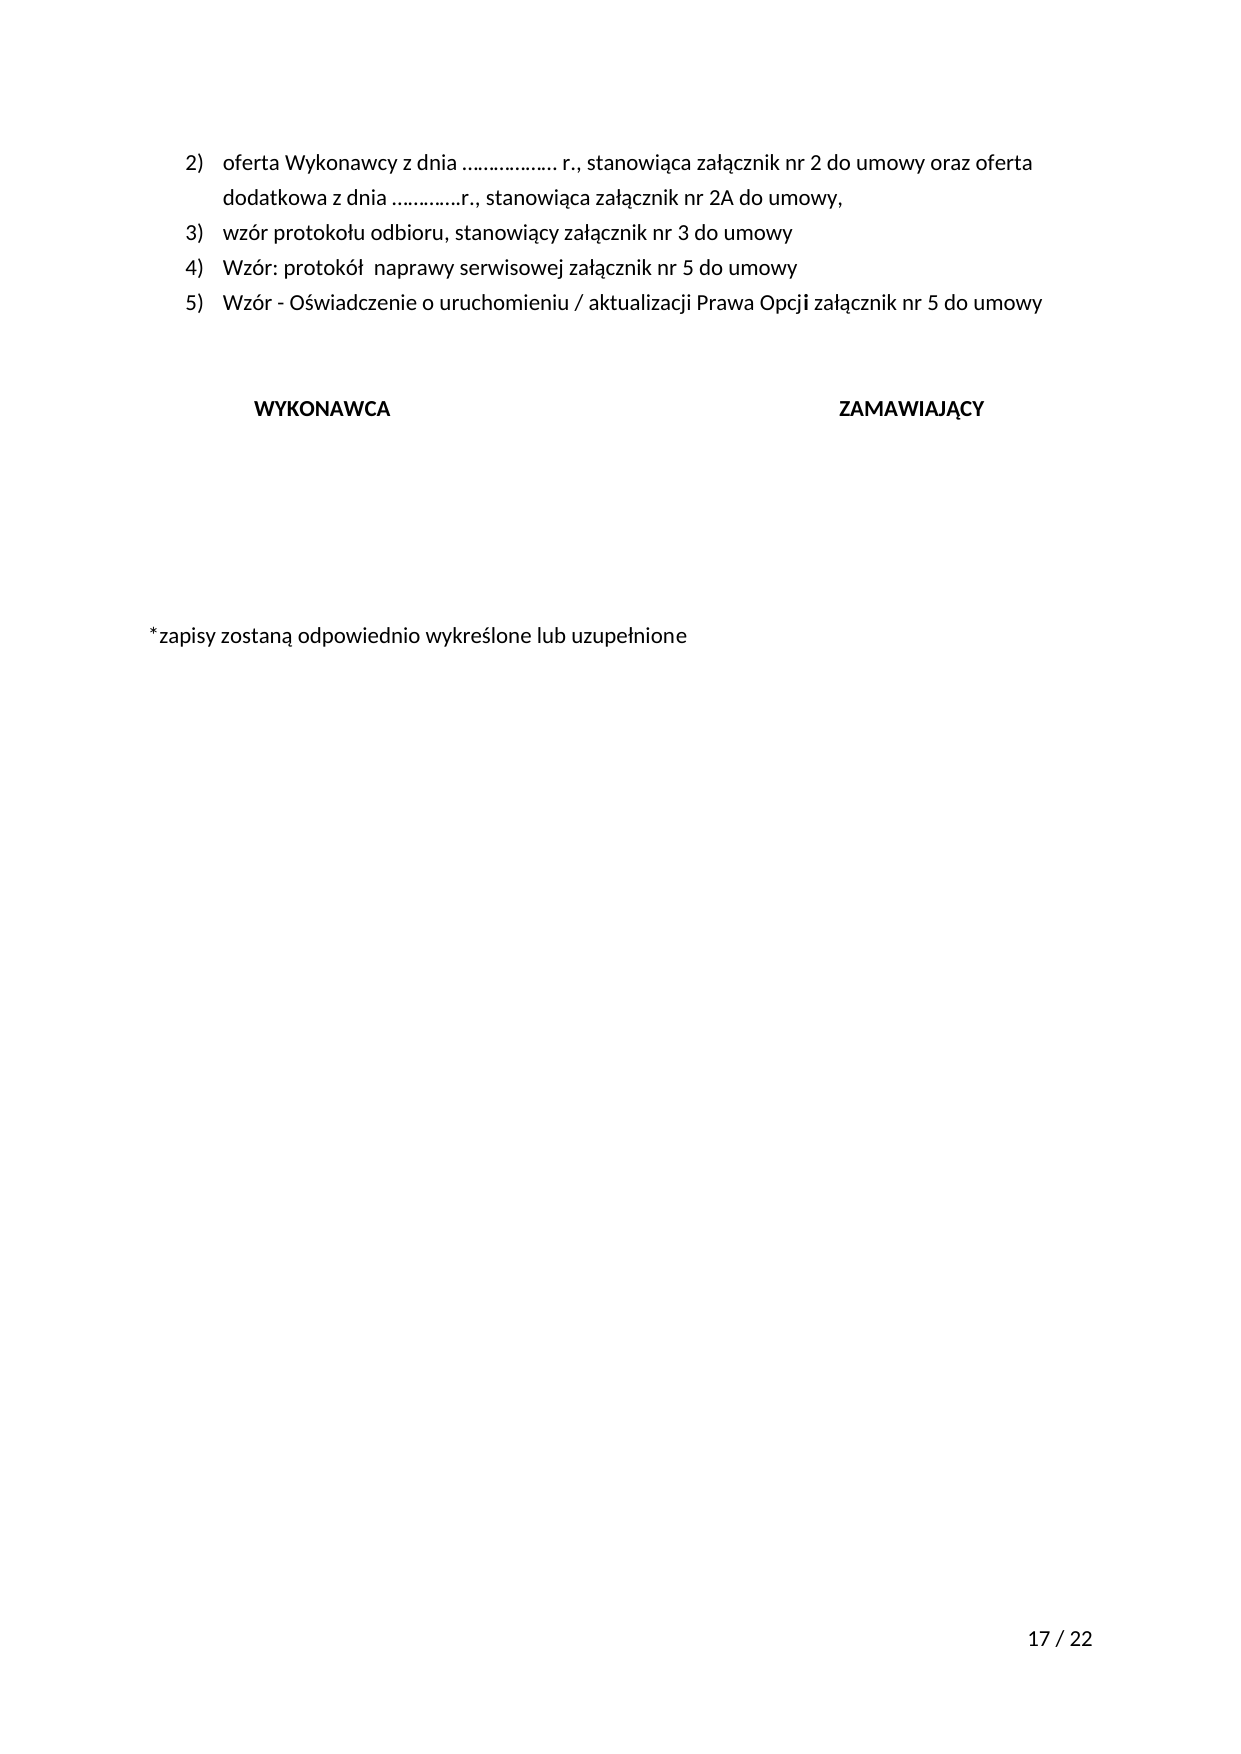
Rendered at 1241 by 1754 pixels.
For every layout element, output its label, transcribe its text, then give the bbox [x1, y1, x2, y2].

list oferta Wykonawcy z dnia ……………… r., stanowiąca załącznik nr 2 do umowy oraz oferta dodatkowa z dnia ………….r., stanowiąca załącznik nr 2A do umowy, [185, 148, 1092, 211]
text *zapisy zostaną odpowiednio wykreślone lub uzupełnione [148, 621, 1092, 649]
list WYKONAWCA ZAMAWIAJĄCY [148, 394, 1092, 422]
list wzór protokołu odbioru, stanowiący załącznik nr 3 do umowy [185, 218, 1092, 246]
list Wzór - Oświadczenie o uruchomieniu / aktualizacji Prawa Opcji załącznik nr 5 do umowy [185, 288, 1092, 387]
list Wzór: protokół naprawy serwisowej załącznik nr 5 do umowy [185, 253, 1092, 281]
